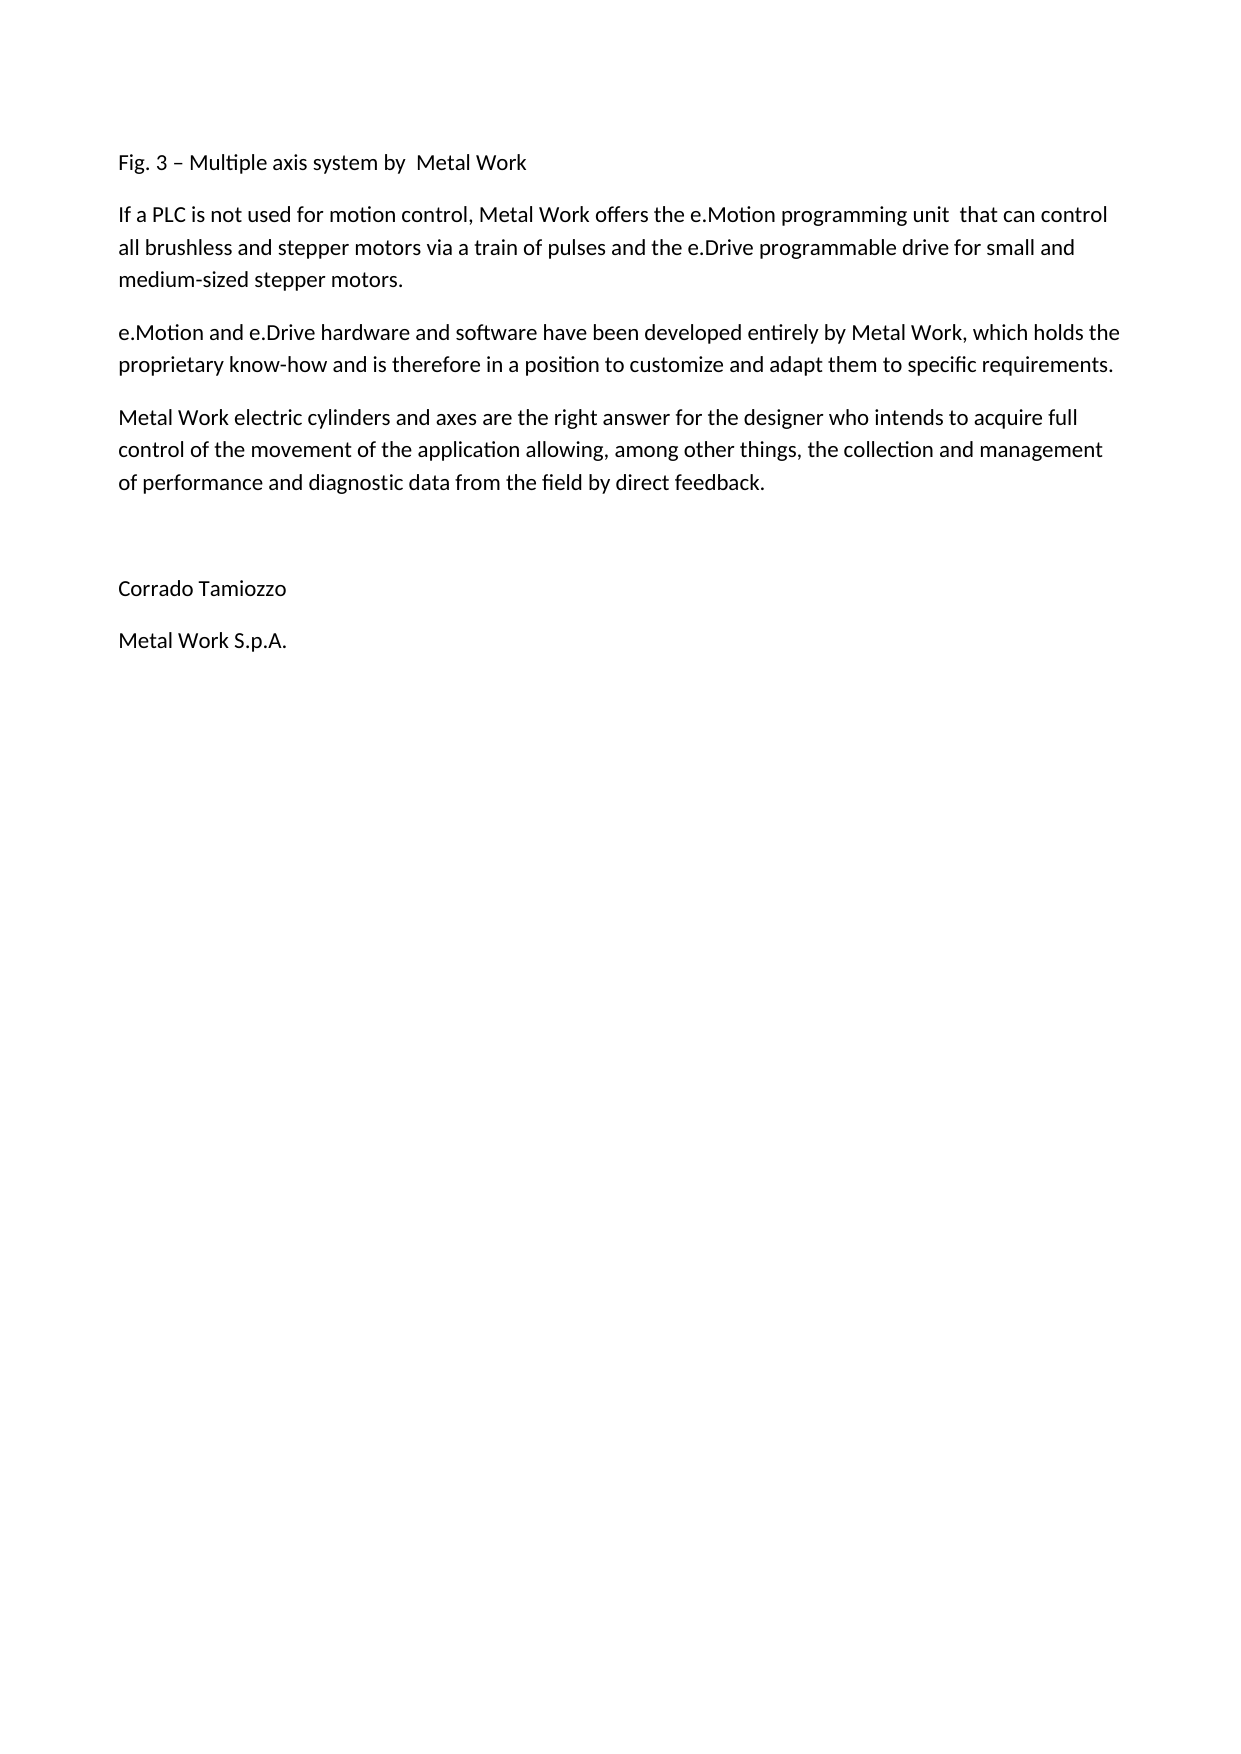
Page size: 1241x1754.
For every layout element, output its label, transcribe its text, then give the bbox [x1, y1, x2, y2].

text Corrado Tamiozzo [118, 574, 1122, 602]
text Metal Work electric cylinders and axes are the right answer for the designer who intends to acquire full control of the movement of the application allowing, among other things, the collection and management of performance and diagnostic data from the field by direct feedback. [118, 403, 1122, 496]
text Metal Work S.p.A. [118, 627, 1122, 655]
text Fig. 3 – Multiple axis system by Metal Work [118, 148, 1122, 176]
text e.Motion and e.Drive hardware and software have been developed entirely by Metal Work, which holds the proprietary know-how and is therefore in a position to customize and adapt them to specific requirements. [118, 318, 1122, 378]
text If a PLC is not used for motion control, Metal Work offers the e.Motion programming unit that can control all brushless and stepper motors via a train of pulses and the e.Drive programmable drive for small and medium-sized stepper motors. [118, 201, 1122, 293]
